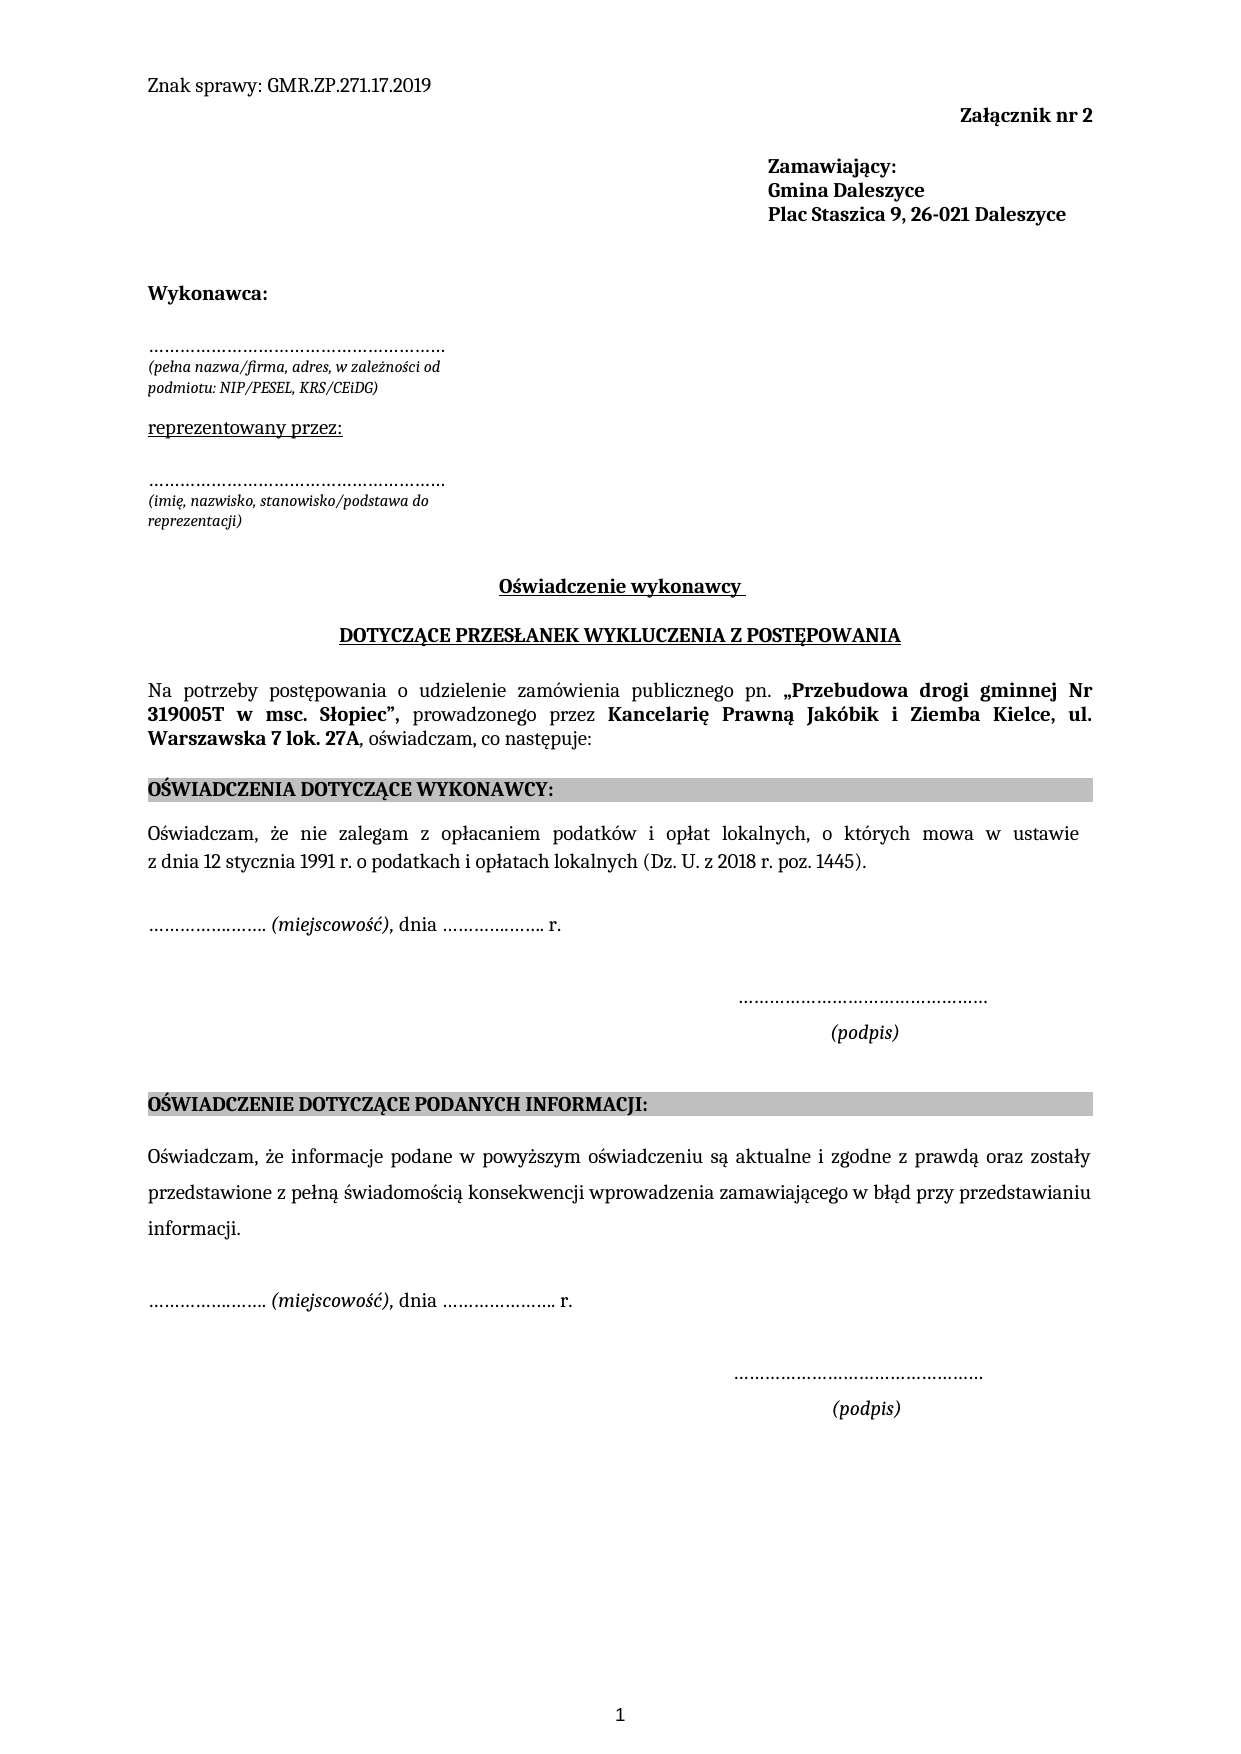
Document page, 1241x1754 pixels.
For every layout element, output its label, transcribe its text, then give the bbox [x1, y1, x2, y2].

text (imię, nazwisko, stanowisko/podstawa do reprezentacji) [148, 491, 472, 531]
text DOTYCZĄCE PRZESŁANEK WYKLUCZENIA Z POSTĘPOWANIA [148, 623, 1093, 647]
text ………………………………………… [148, 985, 1093, 1009]
text (podpis) [738, 1397, 1093, 1421]
text (pełna nazwa/firma, adres, w zależności od podmiotu: NIP/PESEL, KRS/CEiDG) [148, 358, 472, 397]
text OŚWIADCZENIA DOTYCZĄCE WYKONAWCY: [148, 778, 1093, 802]
text …………….……. (miejscowość), dnia ………….……. r. [148, 913, 1093, 937]
text Oświadczam, że nie zalegam z opłacaniem podatków i opłat lokalnych, o których mowa w ustawie z dnia 12 stycznia 1991 r. o podatkach i opłatach lokalnych (Dz. U. z 2018 r. poz. 1445). [148, 822, 1093, 873]
text Gmina Daleszyce [768, 179, 1093, 203]
text Zamawiający: [694, 155, 1093, 179]
text (podpis) [738, 1021, 1093, 1044]
text ………………………………………… [148, 1361, 1093, 1385]
text Wykonawca: [148, 282, 1093, 306]
text Oświadczam, że informacje podane w powyższym oświadczeniu są aktualne i zgodne z prawdą oraz zostały przedstawione z pełną świadomością konsekwencji wprowadzenia zamawiającego w błąd przy przedstawianiu informacji. [148, 1145, 1093, 1241]
text Oświadczenie wykonawcy [148, 575, 1093, 599]
text Plac Staszica 9, 26-021 Daleszyce [768, 203, 1093, 227]
text OŚWIADCZENIE DOTYCZĄCE PODANYCH INFORMACJI: [148, 1092, 1093, 1116]
text ………………………………………………… [148, 467, 472, 491]
text Na potrzeby postępowania o udzielenie zamówienia publicznego pn. „Przebudowa drogi gminnej Nr 319005T w msc. Słopiec”, prowadzonego przez Kancelarię Prawną Jakóbik i Ziemba Kielce, ul. Warszawska 7 lok. 27A, oświadczam, co następuje: [148, 678, 1093, 750]
text …………….……. (miejscowość), dnia …………………. r. [148, 1289, 1093, 1313]
text ………………………………………………… [148, 334, 472, 358]
text reprezentowany przez: [148, 416, 1093, 439]
text Załącznik nr 2 [694, 103, 1093, 127]
